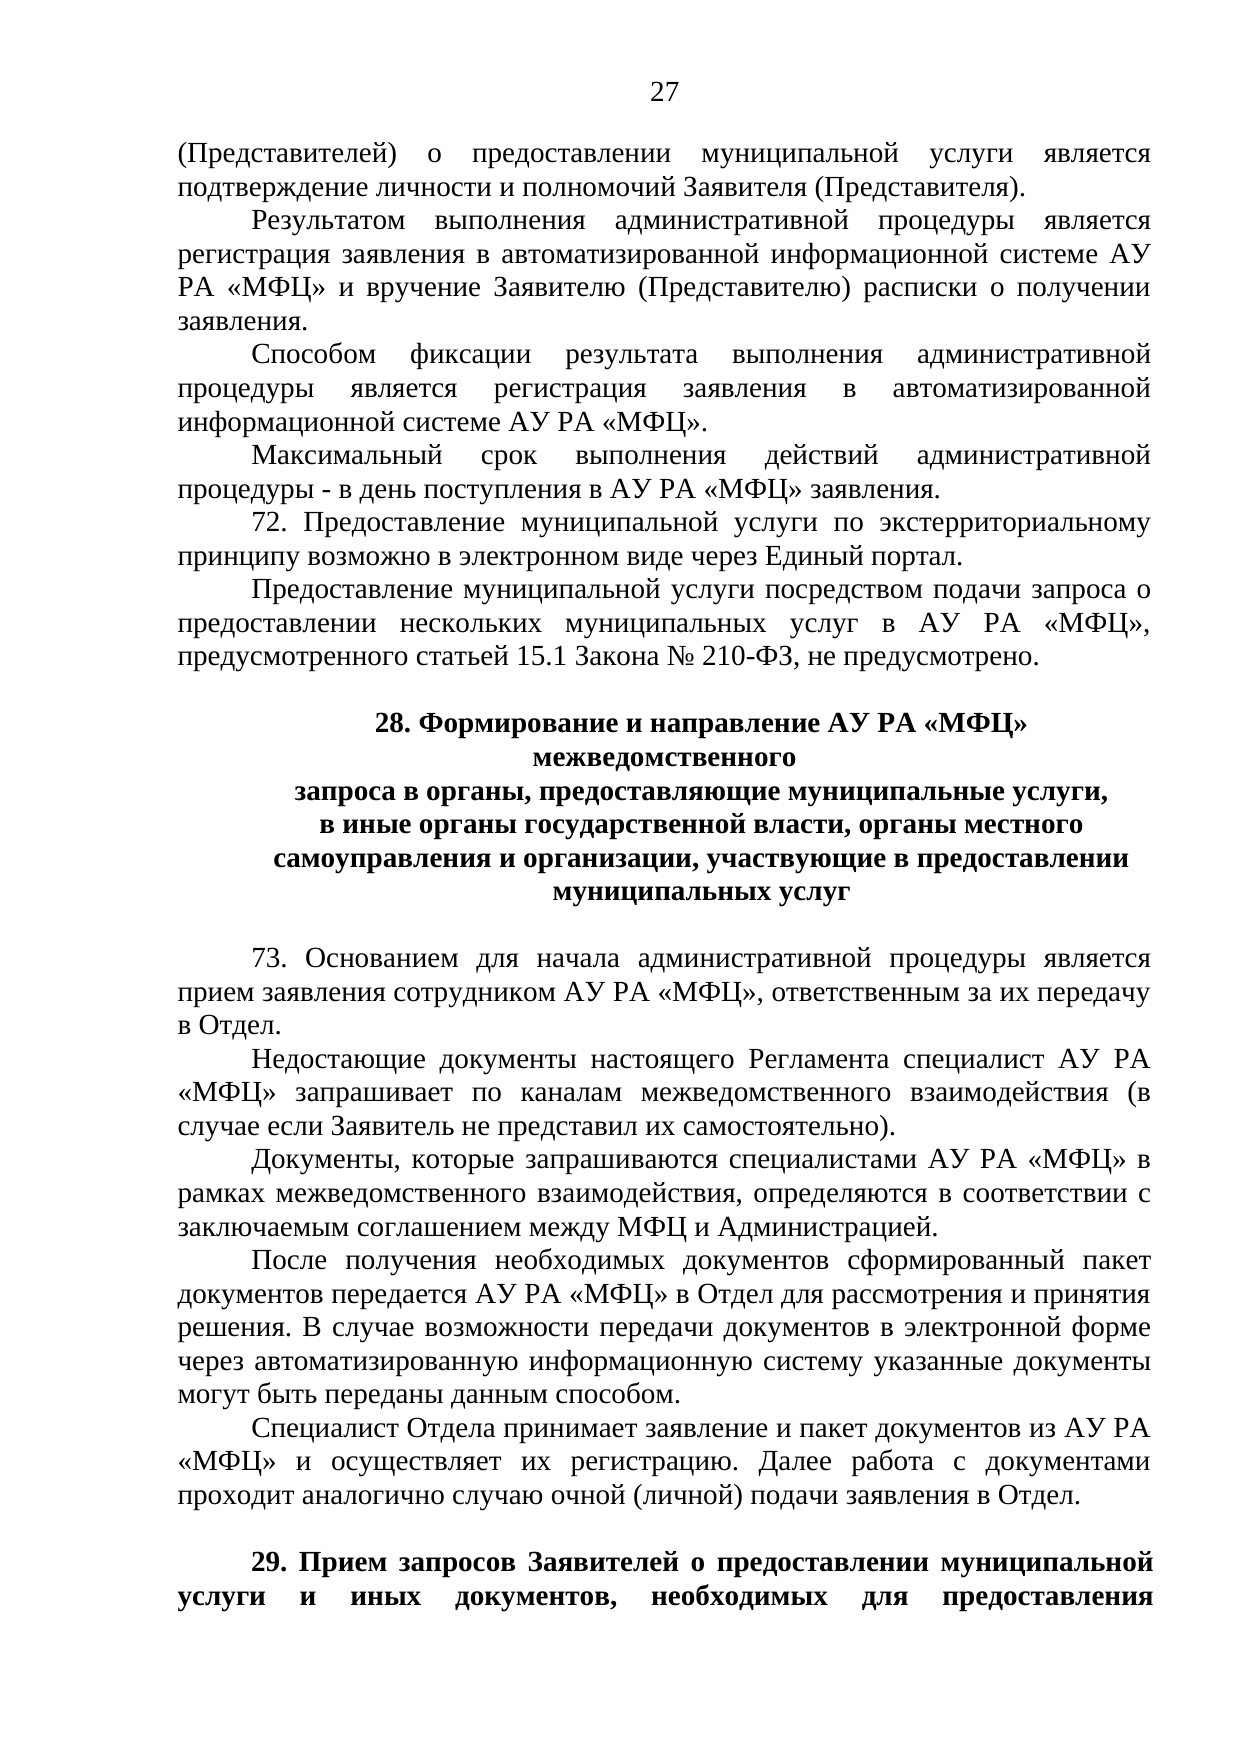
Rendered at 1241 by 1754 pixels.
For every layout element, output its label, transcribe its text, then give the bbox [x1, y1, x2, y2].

title в иные органы государственной власти, органы местного [177, 806, 1152, 840]
text Документы, которые запрашиваются специалистами АУ РА «МФЦ» в рамках межведомственного взаимодействия, определяются в соответствии с заключаемым соглашением между МФЦ и Администрацией. [177, 1142, 1152, 1242]
text Предоставление муниципальной услуги посредством подачи запроса о предоставлении нескольких муниципальных услуг в АУ РА «МФЦ», предусмотренного статьей 15.1 Закона № 210-ФЗ, не предусмотрено. [177, 571, 1152, 672]
text Специалист Отдела принимает заявление и пакет документов из АУ РА «МФЦ» и осуществляет их регистрацию. Далее работа с документами проходит аналогично случаю очной (личной) подачи заявления в Отдел. [177, 1410, 1152, 1511]
title муниципальных услуг [177, 873, 1152, 907]
text Недостающие документы настоящего Регламента специалист АУ РА «МФЦ» запрашивает по каналам межведомственного взаимодействия (в случае если Заявитель не представил их самостоятельно). [177, 1041, 1152, 1142]
text Способом фиксации результата выполнения административной процедуры является регистрация заявления в автоматизированной информационной системе АУ РА «МФЦ». [177, 337, 1152, 437]
text 72. Предоставление муниципальной услуги по экстерриториальному принципу возможно в электронном виде через Единый портал. [177, 504, 1152, 571]
title 28. Формирование и направление АУ РА «МФЦ» межведомственного [177, 706, 1152, 773]
text Результатом выполнения административной процедуры является регистрация заявления в автоматизированной информационной системе АУ РА «МФЦ» и вручение Заявителю (Представителю) расписки о получении заявления. [177, 202, 1152, 337]
text После получения необходимых документов сформированный пакет документов передается АУ РА «МФЦ» в Отдел для рассмотрения и принятия решения. В случае возможности передачи документов в электронной форме через автоматизированную информационную систему указанные документы могут быть переданы данным способом. [177, 1242, 1152, 1410]
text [177, 1544, 1154, 1611]
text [177, 135, 1152, 202]
text Максимальный срок выполнения действий административной процедуры - в день поступления в АУ РА «МФЦ» заявления. [177, 437, 1152, 504]
text 73. Основанием для начала административной процедуры является прием заявления сотрудником АУ РА «МФЦ», ответственным за их передачу в Отдел. [177, 940, 1152, 1041]
title запроса в органы, предоставляющие муниципальные услуги, [177, 773, 1152, 806]
title самоуправления и организации, участвующие в предоставлении [177, 840, 1152, 873]
